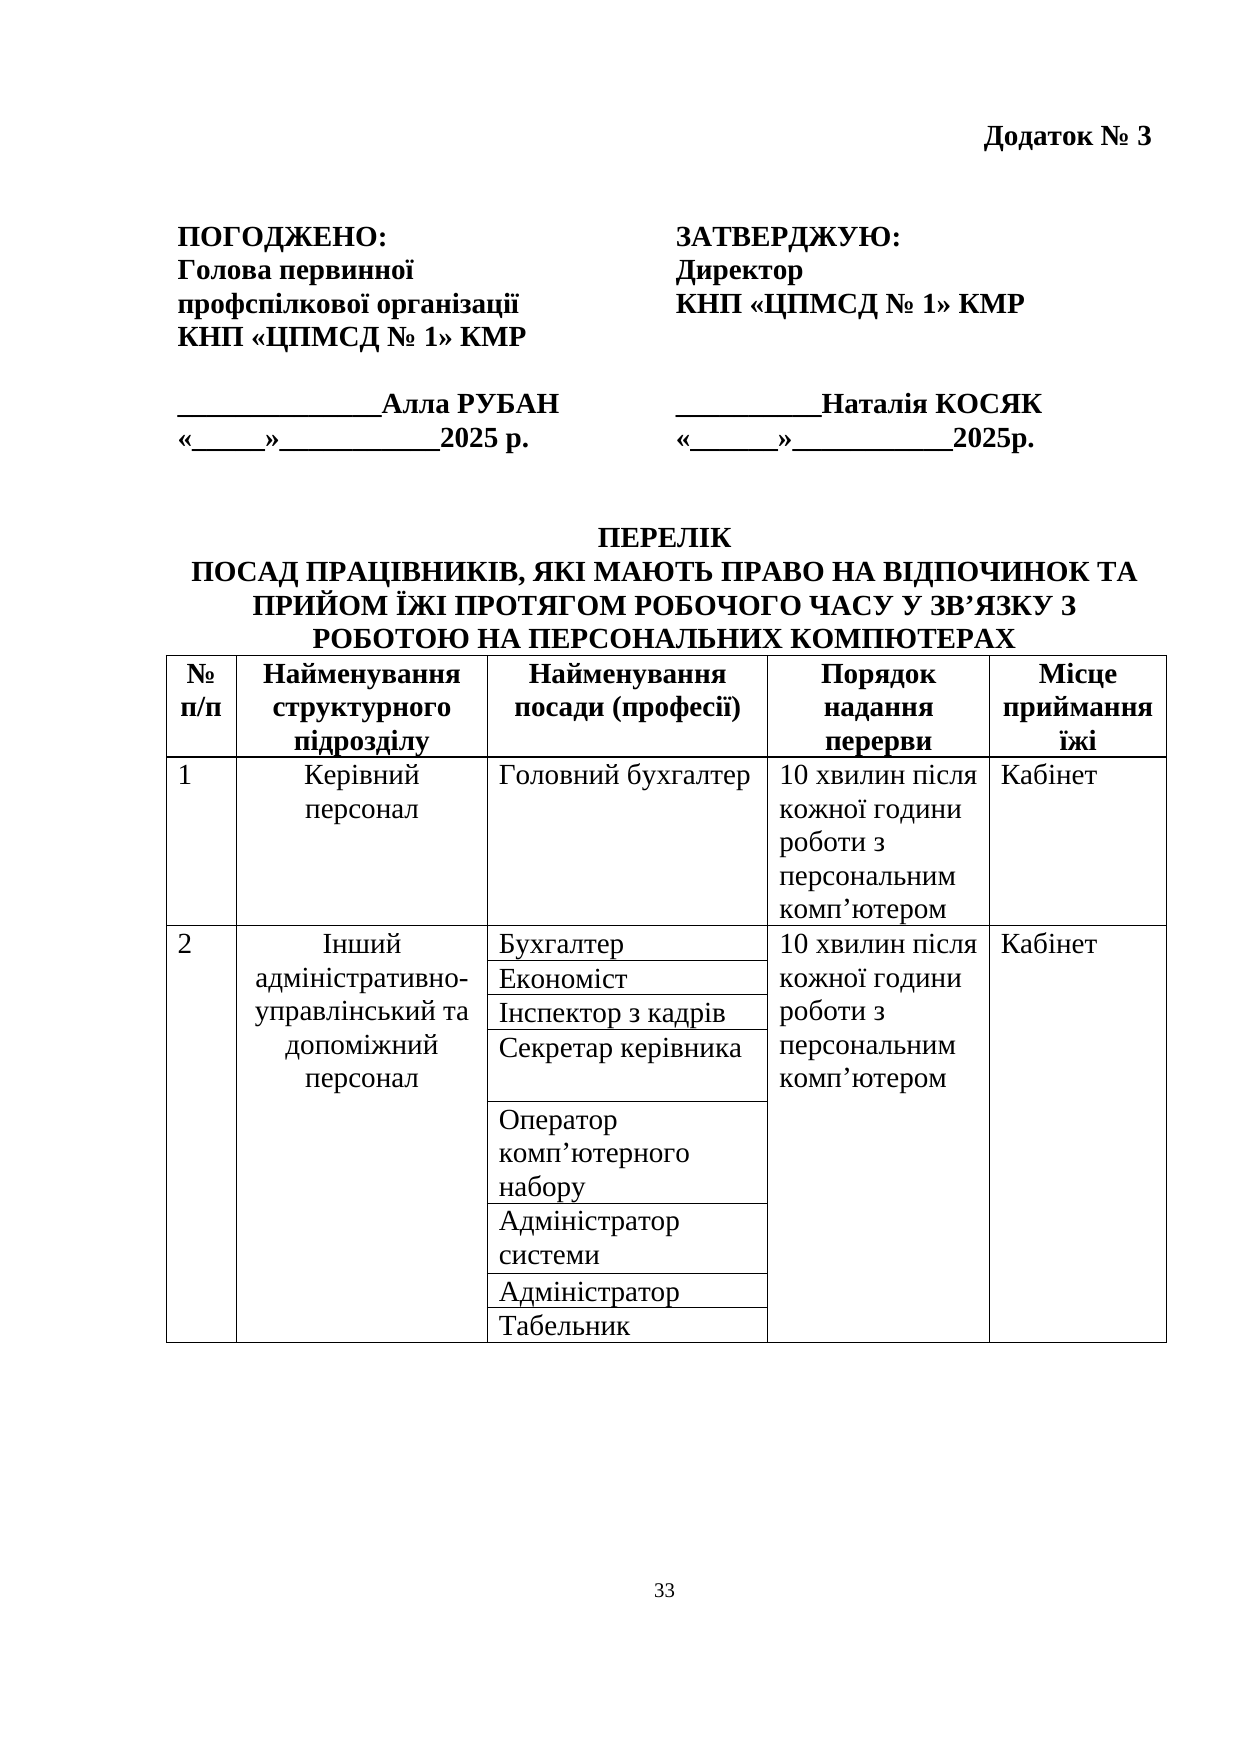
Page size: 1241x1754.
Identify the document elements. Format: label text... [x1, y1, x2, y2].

table_cell Керівний персонал [237, 758, 487, 925]
text 33 [177, 1578, 1152, 1602]
text ПОСАД ПРАЦІВНИКІВ, ЯКІ МАЮТЬ ПРАВО НА ВІДПОЧИНОК ТА ПРИЙОМ ЇЖІ ПРОТЯГОМ РОБОЧОГО ЧАСУ У ЗВ’ЯЗКУ З РОБОТОЮ НА ПЕРСОНАЛЬНИХ КОМПЮТЕРАХ [177, 554, 1152, 655]
table_cell Секретар керівника [488, 1030, 767, 1101]
table_header Місце приймання їжі [990, 656, 1166, 756]
table_cell 2 [167, 926, 236, 1342]
table_cell Кабінет [990, 926, 1166, 1342]
table_header ПОГОДЖЕНО: Голова первинної профспілкової організації КНП «ЦПМСД № 1» КМР ______________Алла РУБАН «_____»___________2025 р. [166, 219, 664, 453]
table_cell 10 хвилин після кожної години роботи з персональним комп’ютером [768, 926, 989, 1342]
table_cell Інший адміністративно-управлінський та допоміжний персонал [237, 926, 487, 1342]
table_cell Головний бухгалтер [488, 758, 767, 925]
text ПЕРЕЛІК [177, 521, 1152, 554]
table_cell Адміністратор системи [488, 1204, 767, 1273]
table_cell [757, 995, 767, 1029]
table_header № п/п [167, 656, 236, 756]
table_cell Кабінет [990, 758, 1166, 925]
text Додаток № 3 [177, 118, 1152, 152]
table_header ЗАТВЕРДЖУЮ: Директор КНП «ЦПМСД № 1» КМР __________Наталія КОСЯК «______»___________2025р. [664, 219, 1163, 453]
table_header Порядок надання перерви [768, 656, 989, 756]
table_cell 1 [167, 758, 236, 925]
table_header Найменування посади (професії) [488, 656, 767, 756]
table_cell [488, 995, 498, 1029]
table_header Найменування структурного підрозділу [237, 656, 487, 756]
table_cell 10 хвилин після кожної години роботи з персональним комп’ютером [768, 758, 989, 925]
